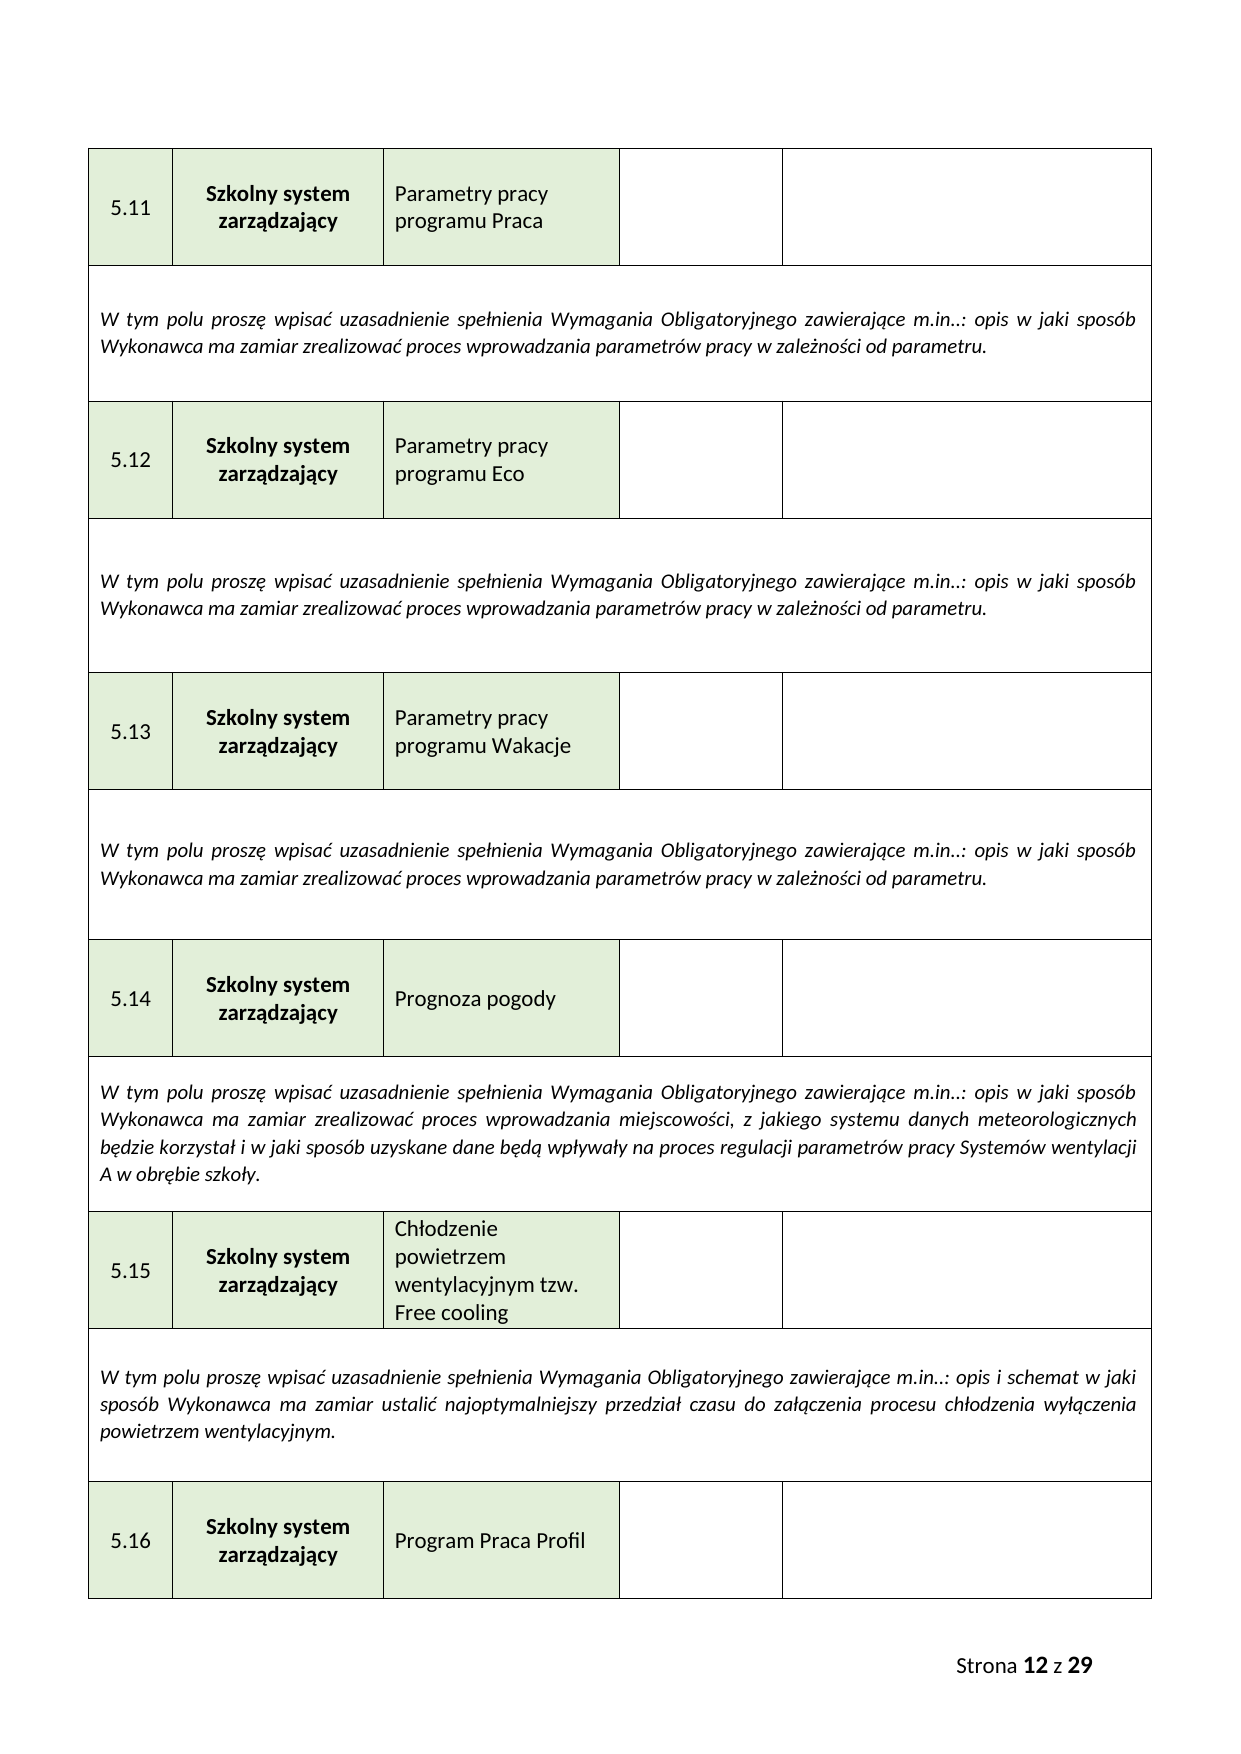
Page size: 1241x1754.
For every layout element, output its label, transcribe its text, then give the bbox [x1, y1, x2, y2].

table_cell [620, 940, 782, 1056]
table_cell W tym polu proszę wpisać uzasadnienie spełnienia Wymagania Obligatoryjnego zawierające m.in..: opis w jaki sposób Wykonawca ma zamiar zrealizować proces wprowadzania parametrów pracy w zależności od parametru. [89, 266, 1151, 401]
table_cell W tym polu proszę wpisać uzasadnienie spełnienia Wymagania Obligatoryjnego zawierające m.in..: opis w jaki sposób Wykonawca ma zamiar zrealizować proces wprowadzania parametrów pracy w zależności od parametru. [89, 519, 1151, 672]
table_cell 5.12 [89, 402, 172, 518]
table_cell [783, 1482, 1151, 1598]
table_cell [620, 1212, 782, 1328]
table_cell W tym polu proszę wpisać uzasadnienie spełnienia Wymagania Obligatoryjnego zawierające m.in..: opis w jaki sposób Wykonawca ma zamiar zrealizować proces wprowadzania parametrów pracy w zależności od parametru. [89, 790, 1151, 939]
table_cell [620, 673, 782, 789]
table_cell [620, 1482, 782, 1598]
table_cell Parametry pracy programu Wakacje [384, 673, 619, 789]
table_cell Chłodzenie powietrzem wentylacyjnym tzw. Free cooling [384, 1212, 619, 1328]
table_cell [783, 1212, 1151, 1328]
table_cell 5.16 [89, 1482, 172, 1598]
table_cell Program Praca Profil [384, 1482, 619, 1598]
table_cell [783, 673, 1151, 789]
table_cell Parametry pracy programu Eco [384, 402, 619, 518]
table_cell Szkolny system zarządzający [173, 673, 383, 789]
table_cell Parametry pracy programu Praca [384, 149, 619, 265]
table_cell W tym polu proszę wpisać uzasadnienie spełnienia Wymagania Obligatoryjnego zawierające m.in..: opis i schemat w jaki sposób Wykonawca ma zamiar ustalić najoptymalniejszy przedział czasu do załączenia procesu chłodzenia wyłączenia powietrzem wentylacyjnym. [89, 1329, 1151, 1481]
table_cell Szkolny system zarządzający [173, 402, 383, 518]
table_cell 5.13 [89, 673, 172, 789]
table_cell Szkolny system zarządzający [173, 1212, 383, 1328]
table_cell Szkolny system zarządzający [173, 149, 383, 265]
table_cell 5.15 [89, 1212, 172, 1328]
table_cell [783, 149, 1151, 265]
table_cell [783, 402, 1151, 518]
table_cell Szkolny system zarządzający [173, 1482, 383, 1598]
table_cell Prognoza pogody [384, 940, 619, 1056]
table_cell Szkolny system zarządzający [173, 940, 383, 1056]
table_cell [620, 402, 782, 518]
table_cell 5.11 [89, 149, 172, 265]
table_cell W tym polu proszę wpisać uzasadnienie spełnienia Wymagania Obligatoryjnego zawierające m.in..: opis w jaki sposób Wykonawca ma zamiar zrealizować proces wprowadzania miejscowości, z jakiego systemu danych meteorologicznych będzie korzystał i w jaki sposób uzyskane dane będą wpływały na proces regulacji parametrów pracy Systemów wentylacji A w obrębie szkoły. [89, 1057, 1151, 1211]
table_cell [620, 149, 782, 265]
table_cell [783, 940, 1151, 1056]
table_cell 5.14 [89, 940, 172, 1056]
